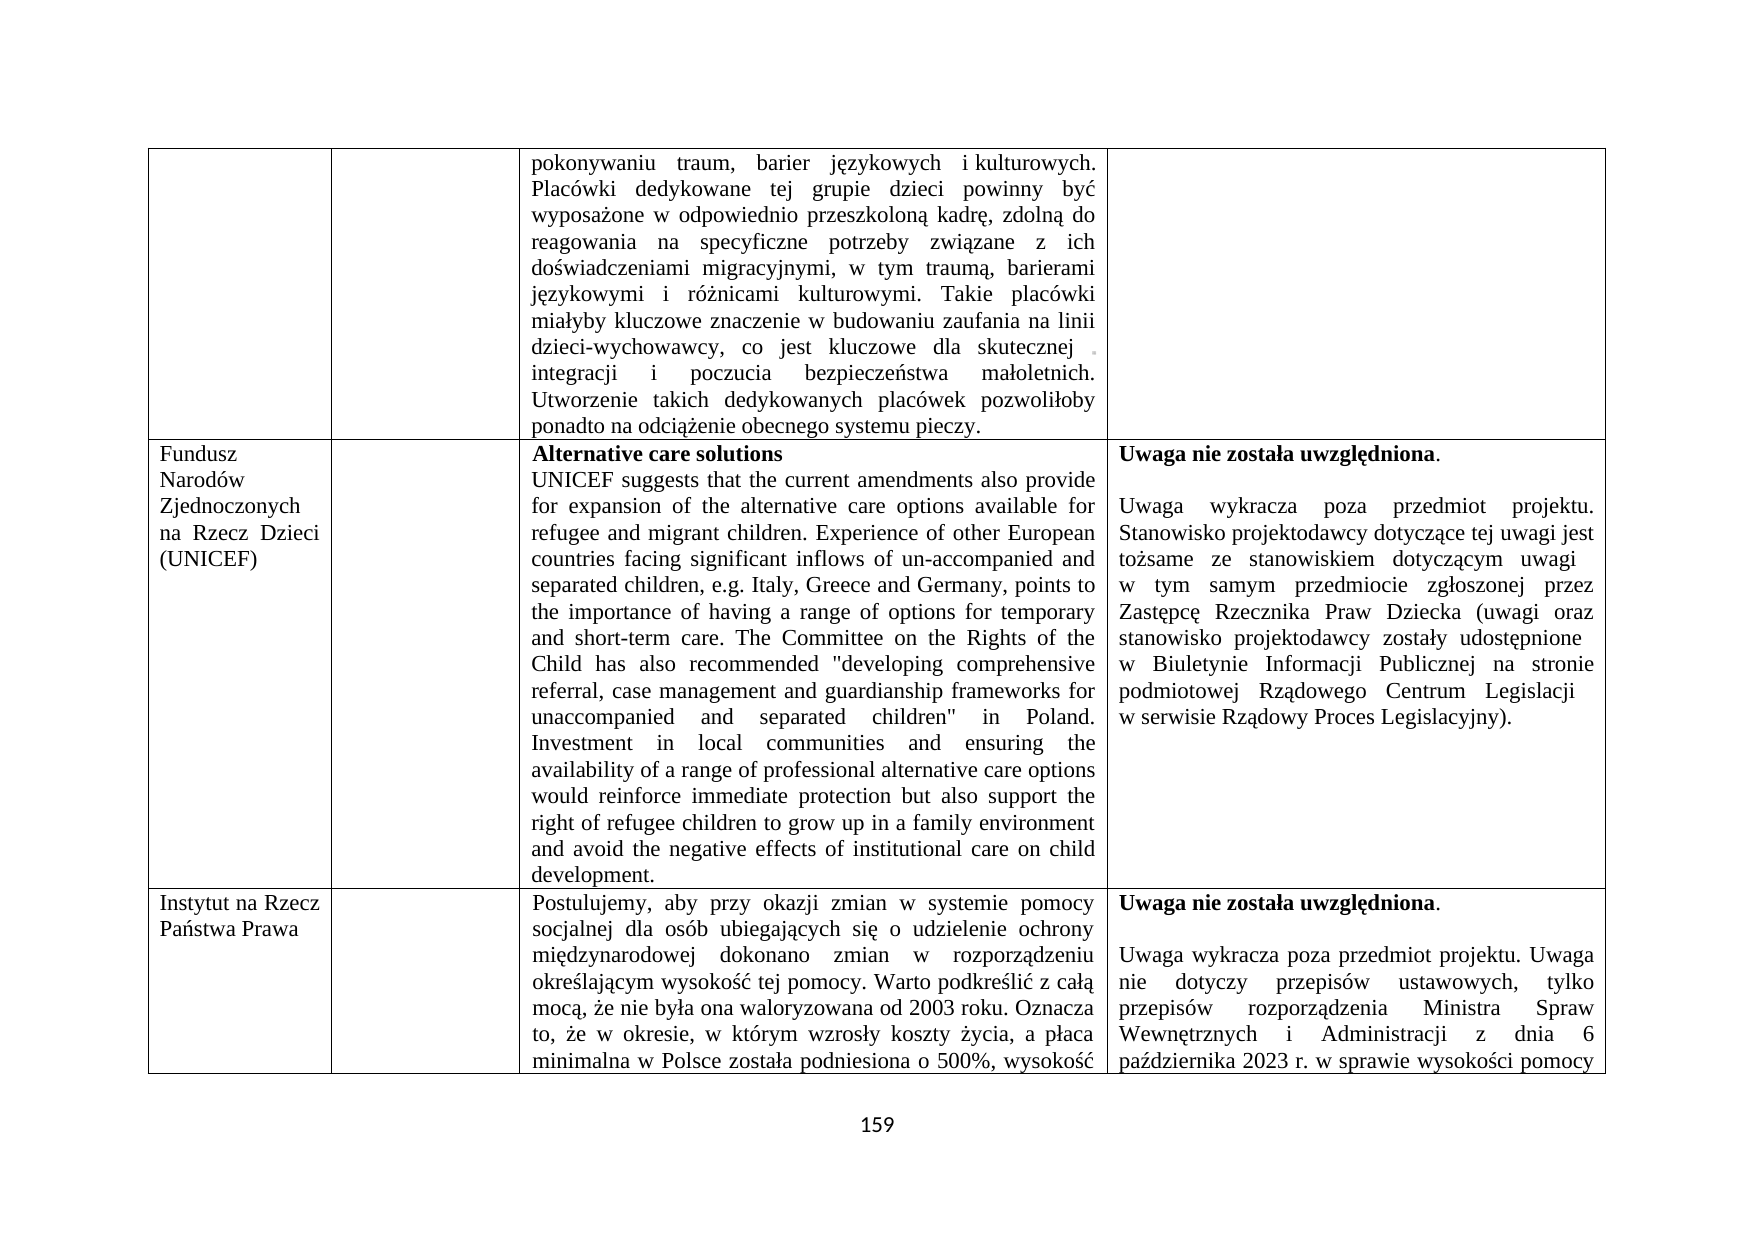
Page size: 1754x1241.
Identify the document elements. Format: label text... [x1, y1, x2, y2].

table_cell [332, 889, 519, 1073]
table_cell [1108, 149, 1605, 438]
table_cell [149, 889, 331, 1073]
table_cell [520, 889, 1107, 1073]
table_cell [1108, 889, 1605, 1073]
table_cell [332, 440, 519, 888]
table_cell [520, 149, 1107, 438]
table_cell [149, 149, 331, 438]
table_cell Alternative care solutions UNICEF suggests that the current amendments also provide for expansion of the alternative care options available for refugee and migrant children. Experience of other European countries facing significant inflows of un-accompanied and separated children, e.g. Italy, Greece and Germany, points to the importance of having a range of options for temporary and short-term care. The Committee on the Rights of the Child has also recommended "developing comprehensive referral, case management and guardianship frameworks for unaccompanied and separated children" in Poland. Investment in local communities and ensuring the availability of a range of professional alternative care options would reinforce immediate protection but also support the right of refugee children to grow up in a family environment and avoid the negative effects of institutional care on child development. [520, 440, 1107, 888]
table_cell [332, 149, 519, 438]
table_cell Fundusz Narodów Zjednoczonych na Rzecz Dzieci (UNICEF) [149, 440, 331, 888]
table_cell Uwaga nie została uwzględniona. Uwaga wykracza poza przedmiot projektu. Stanowisko projektodawcy dotyczące tej uwagi jest tożsame ze stanowiskiem dotyczącym uwagi w tym samym przedmiocie zgłoszonej przez Zastępcę Rzecznika Praw Dziecka (uwagi oraz stanowisko projektodawcy zostały udostępnione w Biuletynie Informacji Publicznej na stronie podmiotowej Rządowego Centrum Legislacji w serwisie Rządowy Proces Legislacyjny). [1108, 440, 1605, 888]
